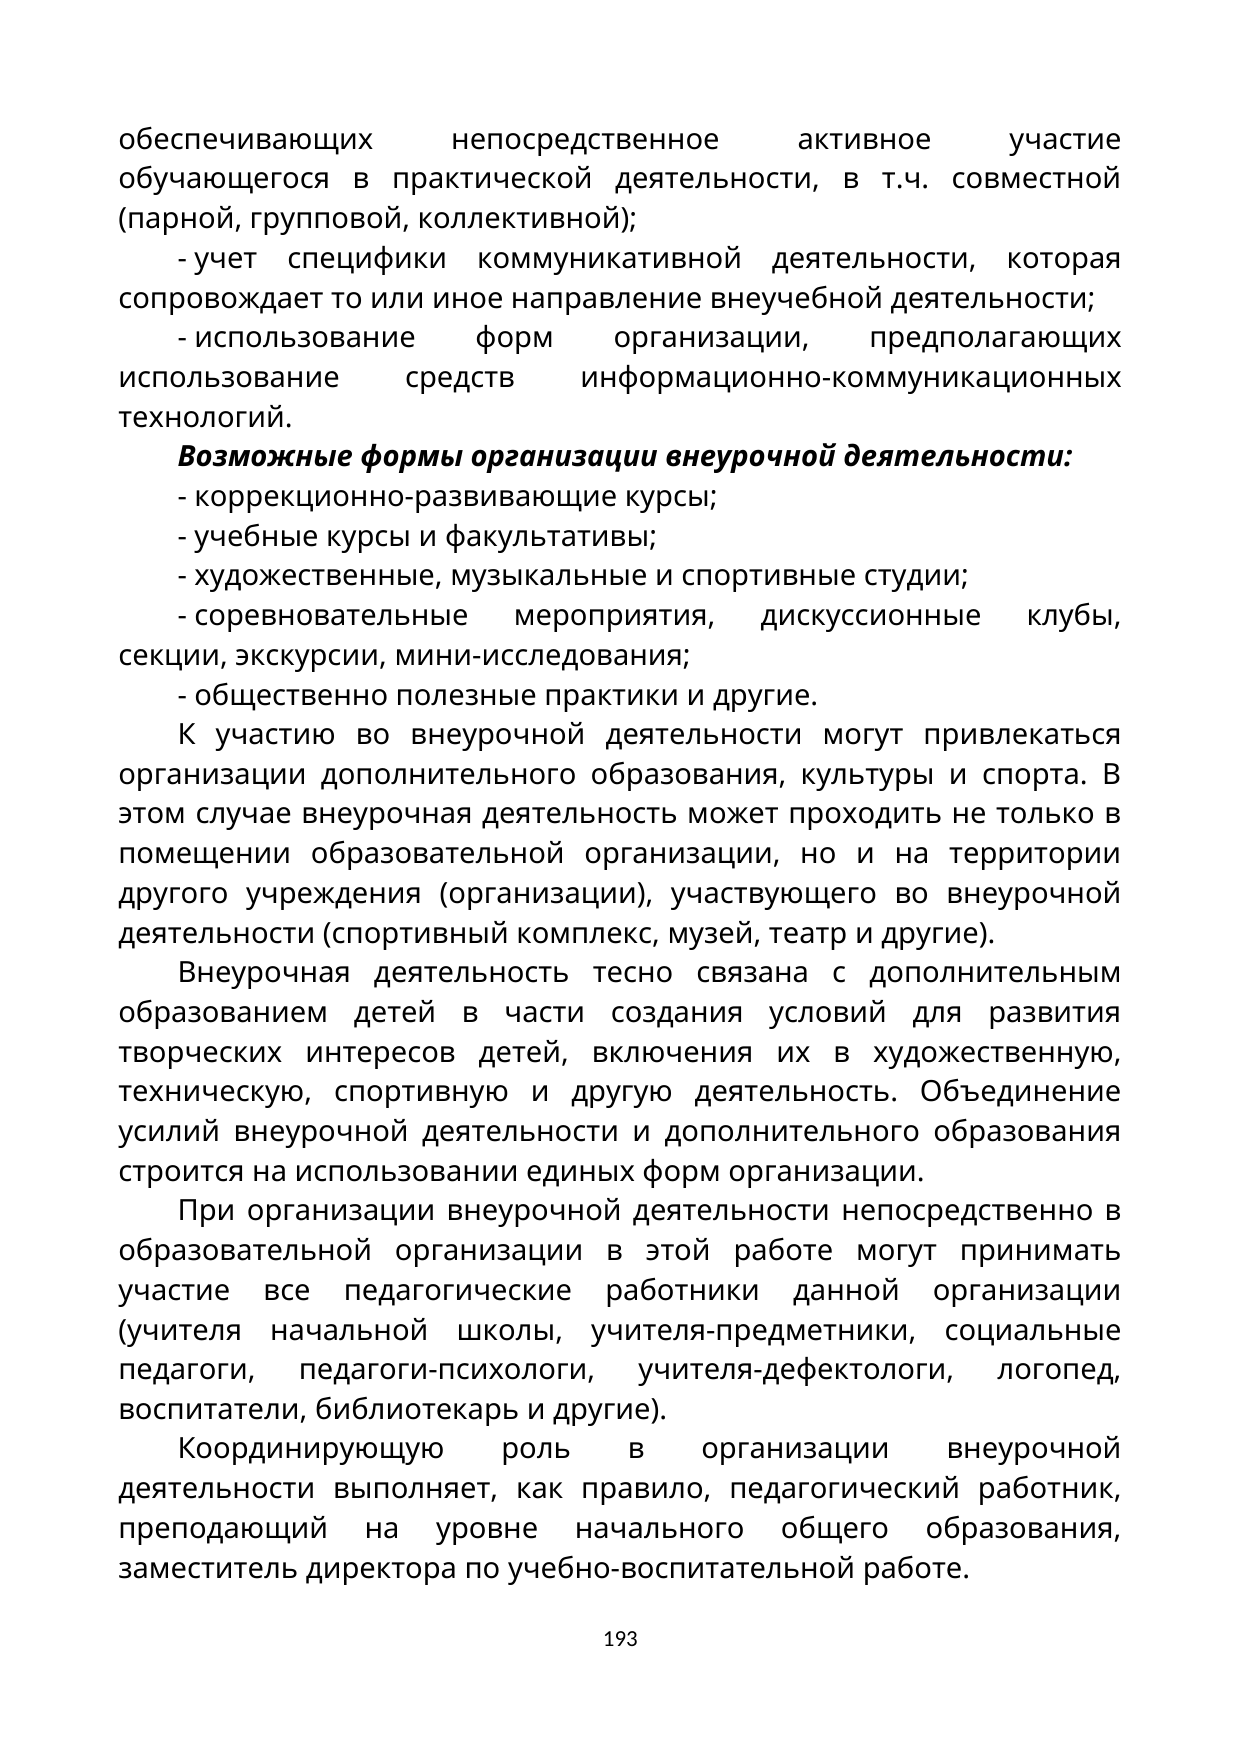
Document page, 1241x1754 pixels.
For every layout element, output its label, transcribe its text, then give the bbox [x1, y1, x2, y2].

text Возможные формы организации внеурочной деятельности: [118, 436, 1122, 475]
text Координирующую роль в организации внеурочной деятельности выполняет, как правило, педагогический работник, преподающий на уровне начального общего образования, заместитель директора по учебно-воспитательной работе. [118, 1428, 1122, 1587]
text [118, 118, 1122, 237]
text - художественные, музыкальные и спортивные студии; [118, 555, 1122, 594]
text - коррекционно-развивающие курсы; [118, 475, 1122, 515]
text - учебные курсы и факультативы; [118, 515, 1122, 555]
text При организации внеурочной деятельности непосредственно в образовательной организации в этой работе могут принимать участие все педагогические работники данной организации (учителя начальной школы, учителя-предметники, социальные педагоги, педагоги-психологи, учителя-дефектологи, логопед, воспитатели, библиотекарь и другие). [118, 1190, 1122, 1428]
text - учет специфики коммуникативной деятельности, которая сопровождает то или иное направление внеучебной деятельности; [118, 237, 1122, 317]
text - использование форм организации, предполагающих использование средств информационно-коммуникационных технологий. [118, 317, 1122, 436]
text - общественно полезные практики и другие. [118, 674, 1122, 713]
text - соревновательные мероприятия, дискуссионные клубы, секции, экскурсии, мини-исследования; [118, 594, 1122, 674]
text Внеурочная деятельность тесно связана с дополнительным образованием детей в части создания условий для развития творческих интересов детей, включения их в художественную, техническую, спортивную и другую деятельность. Объединение усилий внеурочной деятельности и дополнительного образования строится на использовании единых форм организации. [118, 952, 1122, 1190]
text К участию во внеурочной деятельности могут привлекаться организации дополнительного образования, культуры и спорта. В этом случае внеурочная деятельность может проходить не только в помещении образовательной организации, но и на территории другого учреждения (организации), участвующего во внеурочной деятельности (спортивный комплекс, музей, театр и другие). [118, 713, 1122, 952]
